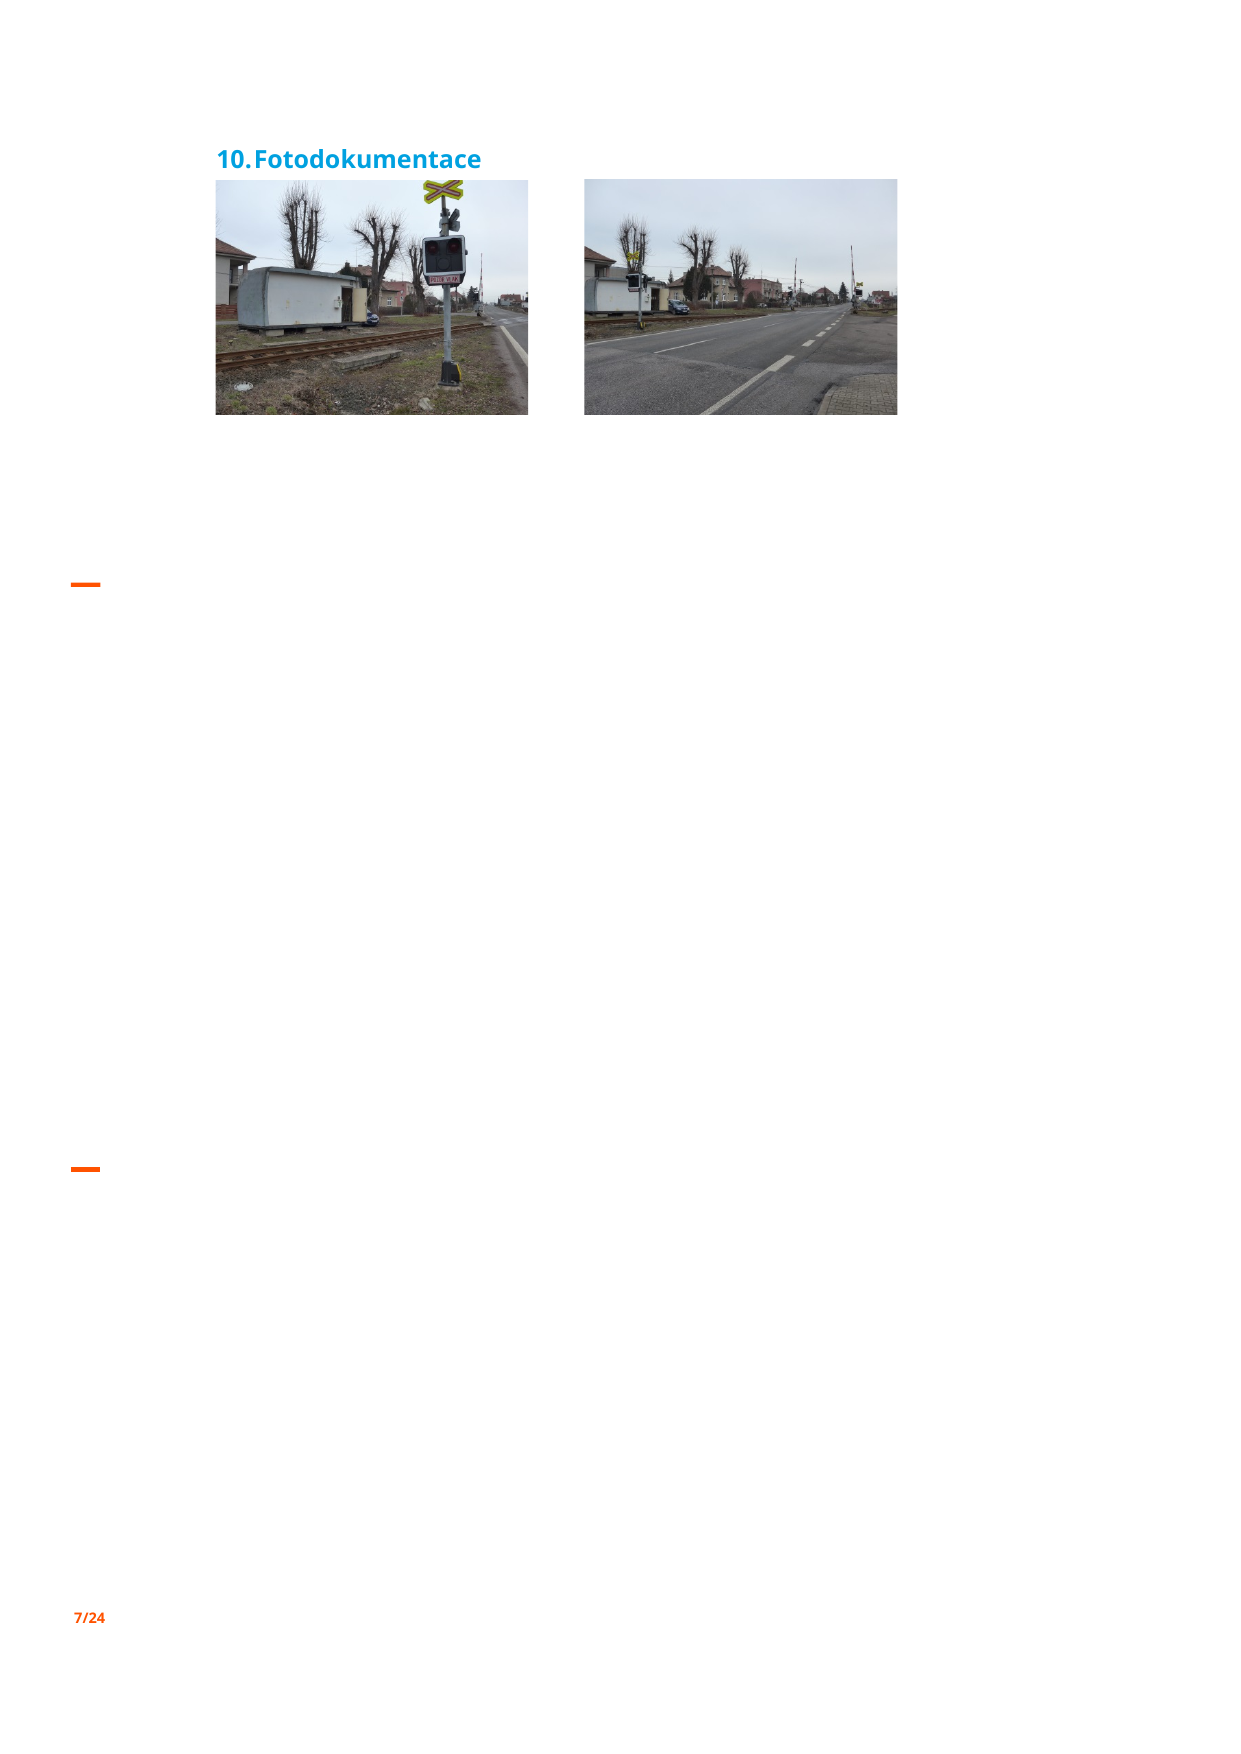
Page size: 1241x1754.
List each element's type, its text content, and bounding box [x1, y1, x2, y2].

subtitle Fotodokumentace [216, 142, 1122, 176]
picture [584, 179, 898, 415]
picture [215, 180, 529, 415]
